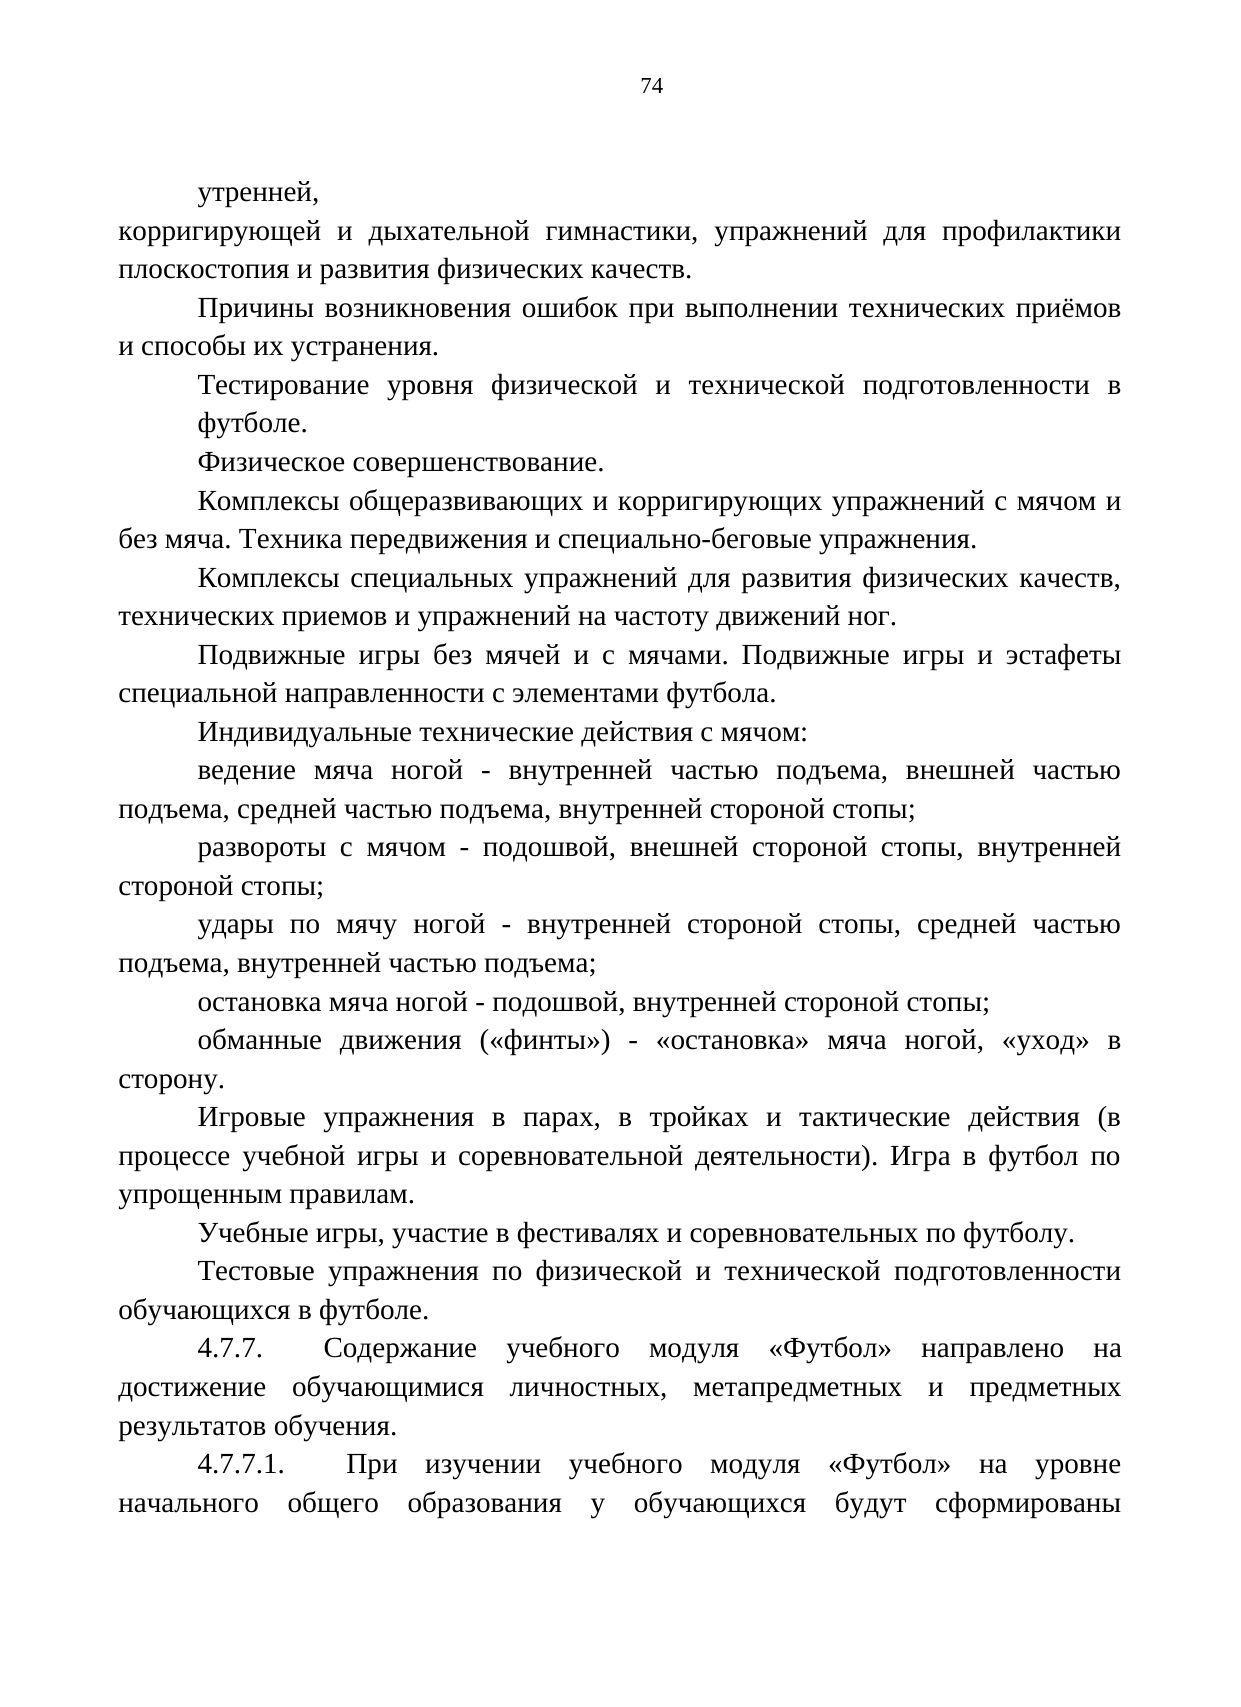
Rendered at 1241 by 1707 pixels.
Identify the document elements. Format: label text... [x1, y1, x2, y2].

text Комплексы общеразвивающих и корригирующих упражнений с мячом и без мяча. Техника передвижения и специально-беговые упражнения. [118, 483, 1122, 555]
text Игровые упражнения в парах, в тройках и тактические действия (в процессе учебной игры и соревновательной деятельности). Игра в футбол по упрощенным правилам. [118, 1099, 1122, 1210]
text Причины возникновения ошибок при выполнении технических приёмов и способы их устранения. [118, 290, 1122, 362]
text ведение мяча ногой - внутренней частью подъема, внешней частью подъема, средней частью подъема, внутренней стороной стопы; [118, 752, 1122, 824]
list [118, 1446, 1122, 1518]
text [197, 136, 1122, 208]
text Тестовые упражнения по физической и технической подготовленности обучающихся в футболе. [118, 1253, 1122, 1326]
text корригирующей и дыхательной гимнастики, упражнений для профилактики плоскостопия и развития физических качеств. [118, 213, 1122, 285]
list Содержание учебного модуля «Футбол» направлено на достижение обучающимися личностных, метапредметных и предметных результатов обучения. [118, 1331, 1122, 1441]
text Учебные игры, участие в фестивалях и соревновательных по футболу. [118, 1215, 1122, 1248]
text Индивидуальные технические действия с мячом: [197, 714, 1122, 747]
text Тестирование уровня физической и технической подготовленности в футболе. [197, 367, 1122, 439]
text Физическое совершенствование. [197, 444, 1122, 478]
text развороты с мячом - подошвой, внешней стороной стопы, внутренней стороной стопы; [118, 829, 1122, 902]
text остановка мяча ногой - подошвой, внутренней стороной стопы; [118, 984, 1122, 1017]
text удары по мячу ногой - внутренней стороной стопы, средней частью подъема, внутренней частью подъема; [118, 907, 1122, 979]
text обманные движения («финты») - «остановка» мяча ногой, «уход» в сторону. [118, 1022, 1122, 1094]
text Подвижные игры без мячей и с мячами. Подвижные игры и эстафеты специальной направленности с элементами футбола. [118, 637, 1122, 709]
text Комплексы специальных упражнений для развития физических качеств, технических приемов и упражнений на частоту движений ног. [118, 560, 1122, 632]
